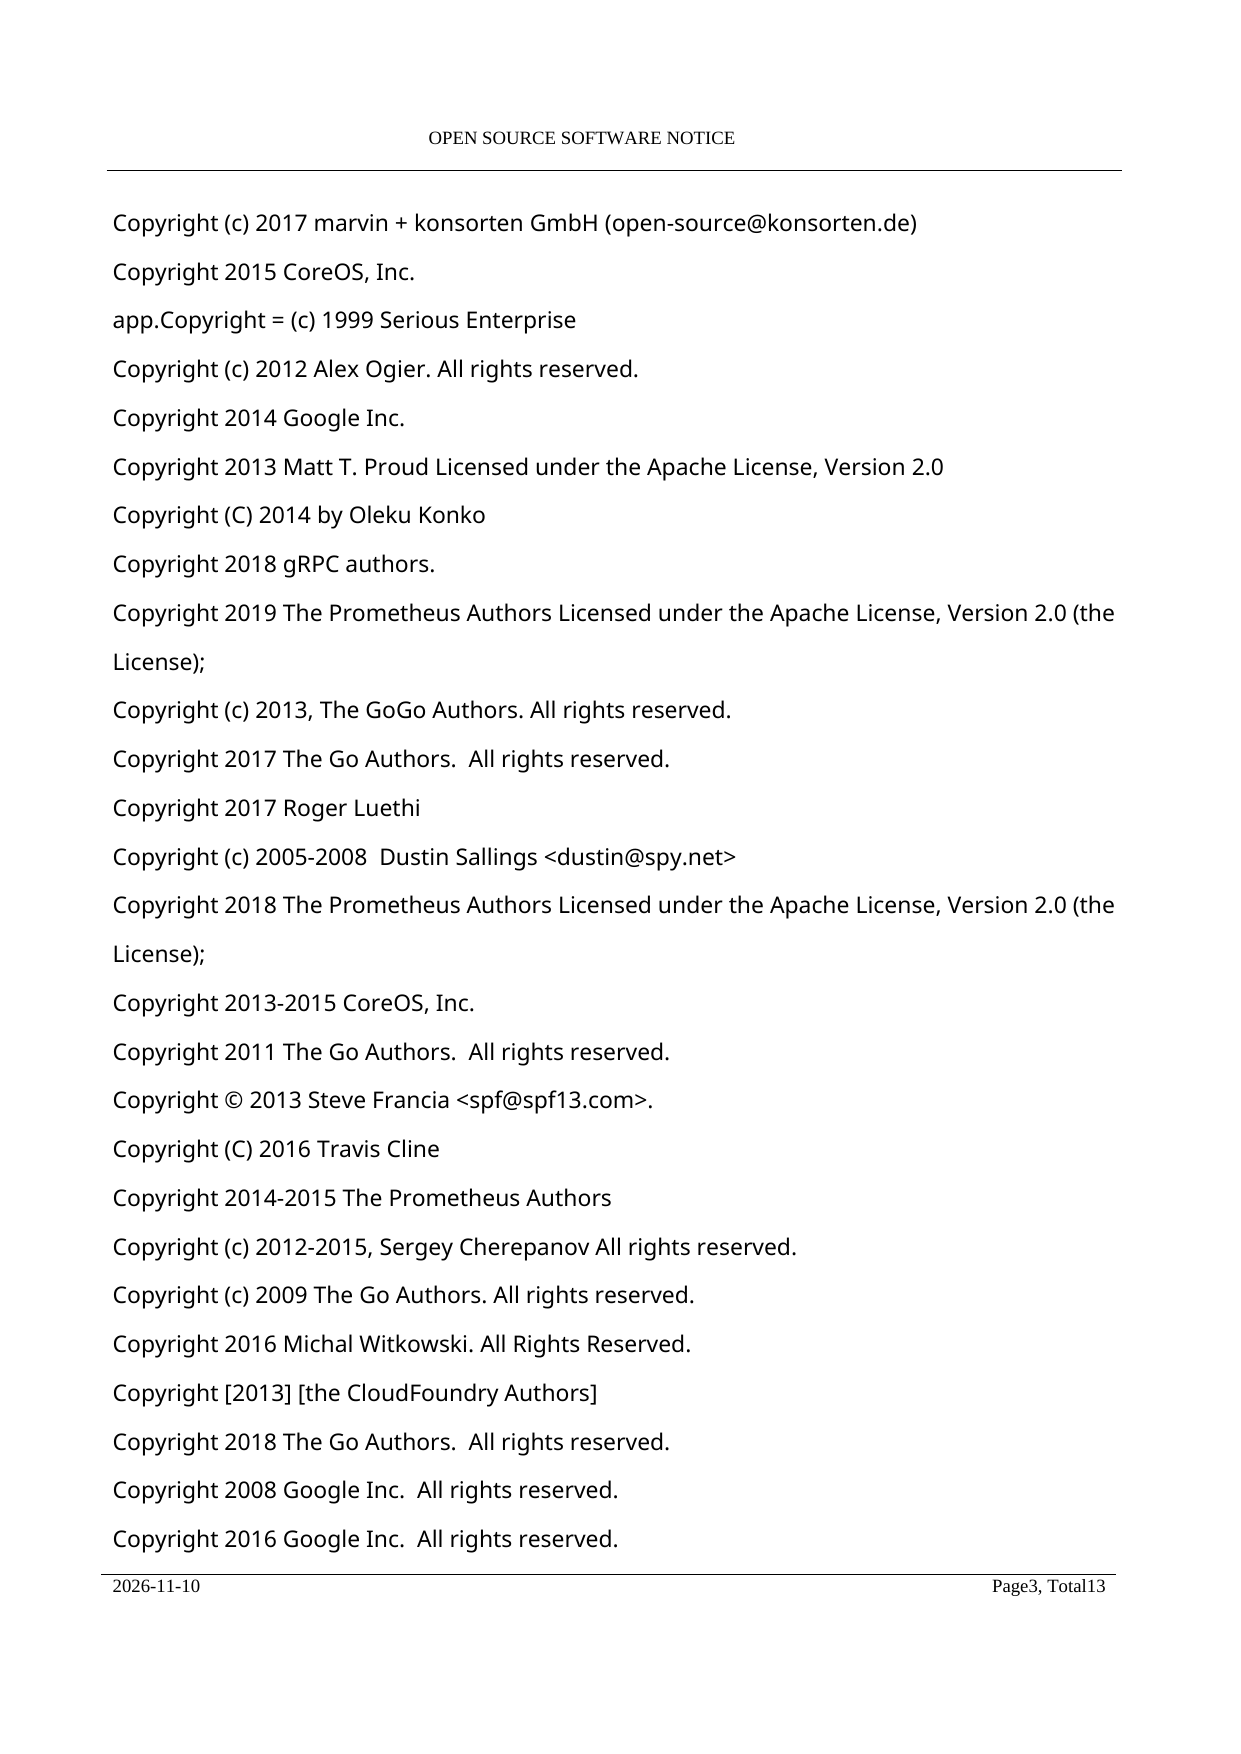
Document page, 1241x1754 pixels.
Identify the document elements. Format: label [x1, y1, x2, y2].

text [112, 206, 1128, 1555]
